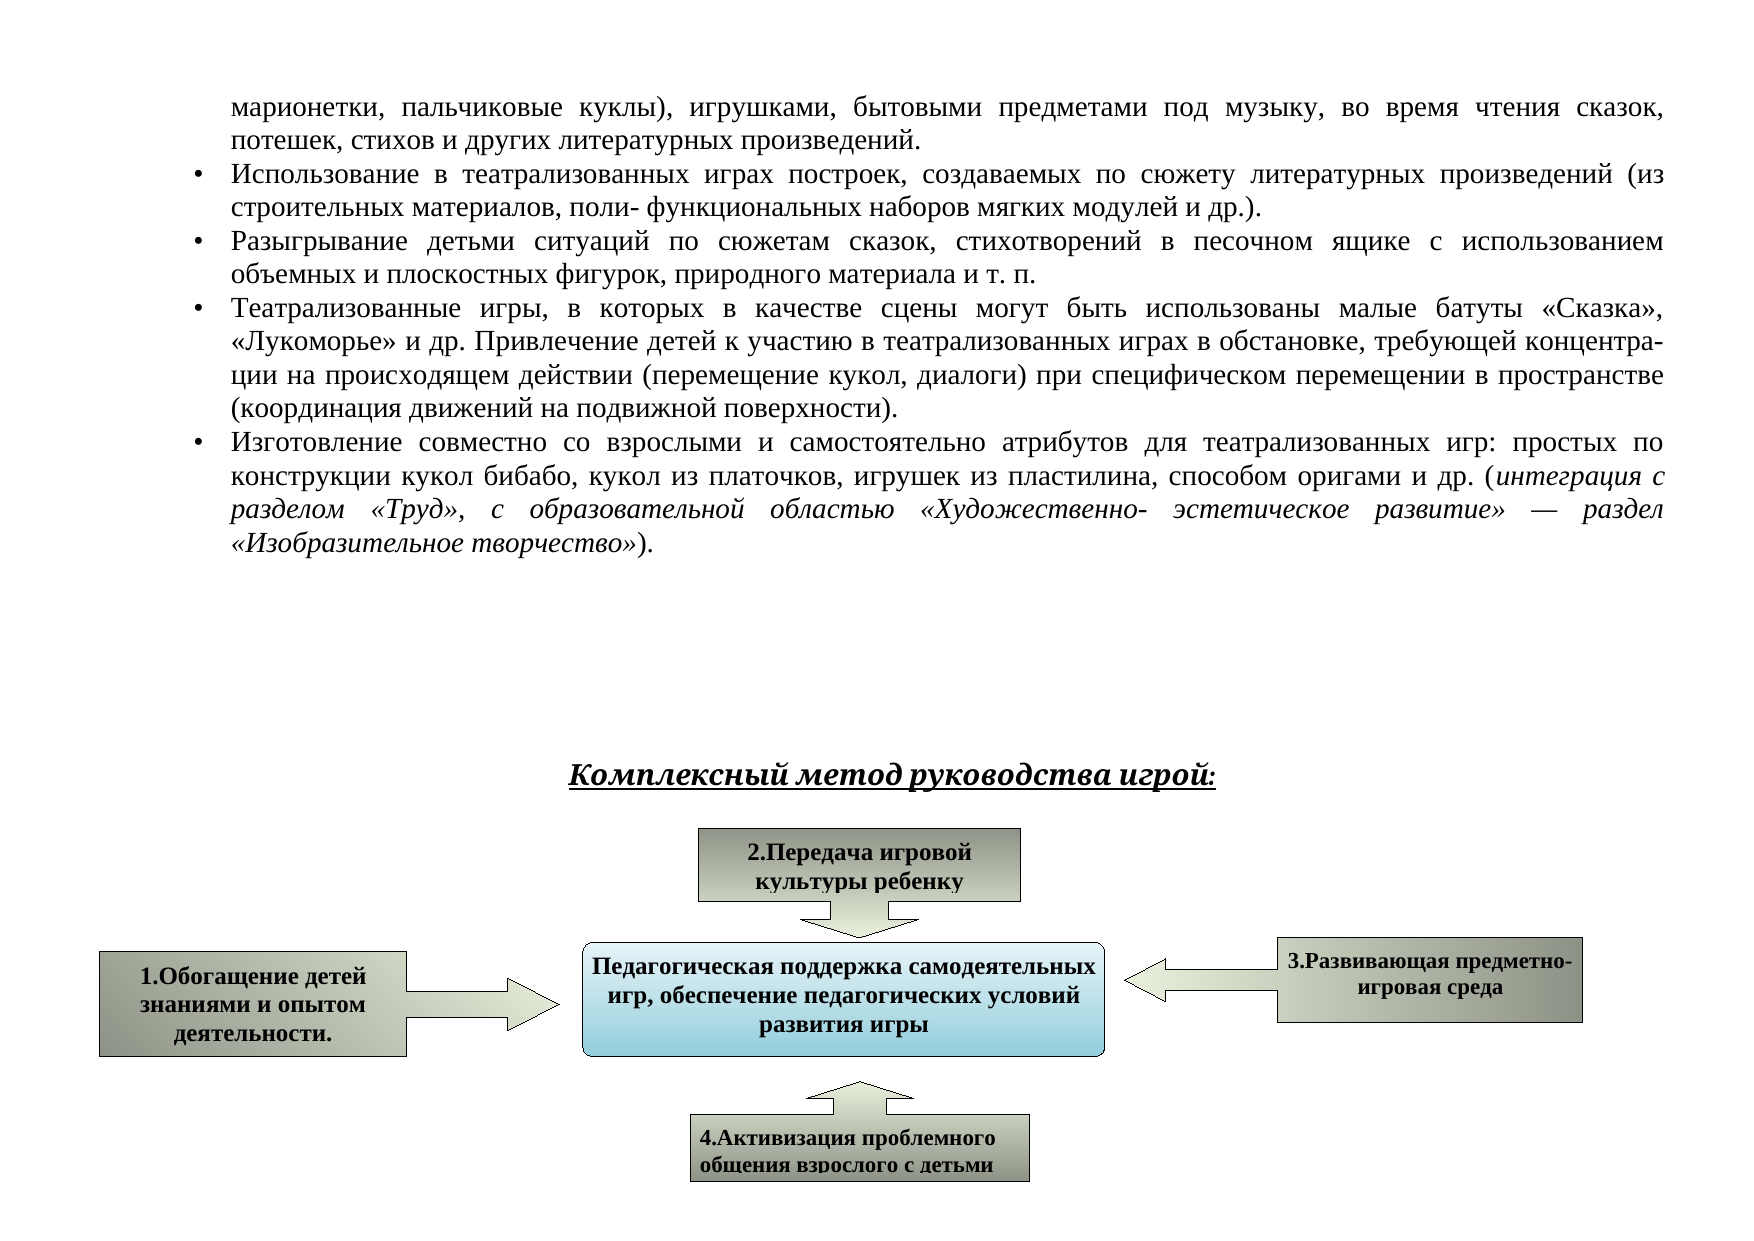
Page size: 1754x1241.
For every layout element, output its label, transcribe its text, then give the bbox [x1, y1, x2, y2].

list Театрализованные игры, в которых в качестве сцены могут быть использованы малые батуты «Сказка», «Лукоморье» и др. Привлечение детей к участию в театрализованных играх в обстановке, требующей концентра- ции на происходящем действии (перемещение кукол, диалоги) при специфическом перемещении в пространстве (координация движений на подвижной поверхности). [193, 290, 1665, 424]
list Разыгрывание детьми ситуаций по сюжетам сказок, стихотворений в песочном ящике с использованием объемных и плоскостных фигурок, природного материала и т. п. [193, 223, 1665, 290]
list Изготовление совместно со взрослыми и самостоятельно атрибутов для театрализованных игр: простых по конструкции кукол бибабо, кукол из платочков, игрушек из пластилина, способом оригами и др. (интеграция с разделом «Труд», с образовательной областью «Художественно- эстетическое развитие» — раздел «Изобразительное творчество»). [193, 424, 1665, 558]
text Комплексный метод руководства игрой: [118, 759, 1665, 793]
list Использование в театрализованных играх построек, создаваемых по сюжету литературных произведений (из строительных материалов, поли- функциональных наборов мягких модулей и др.). [193, 156, 1665, 223]
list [193, 89, 1665, 156]
